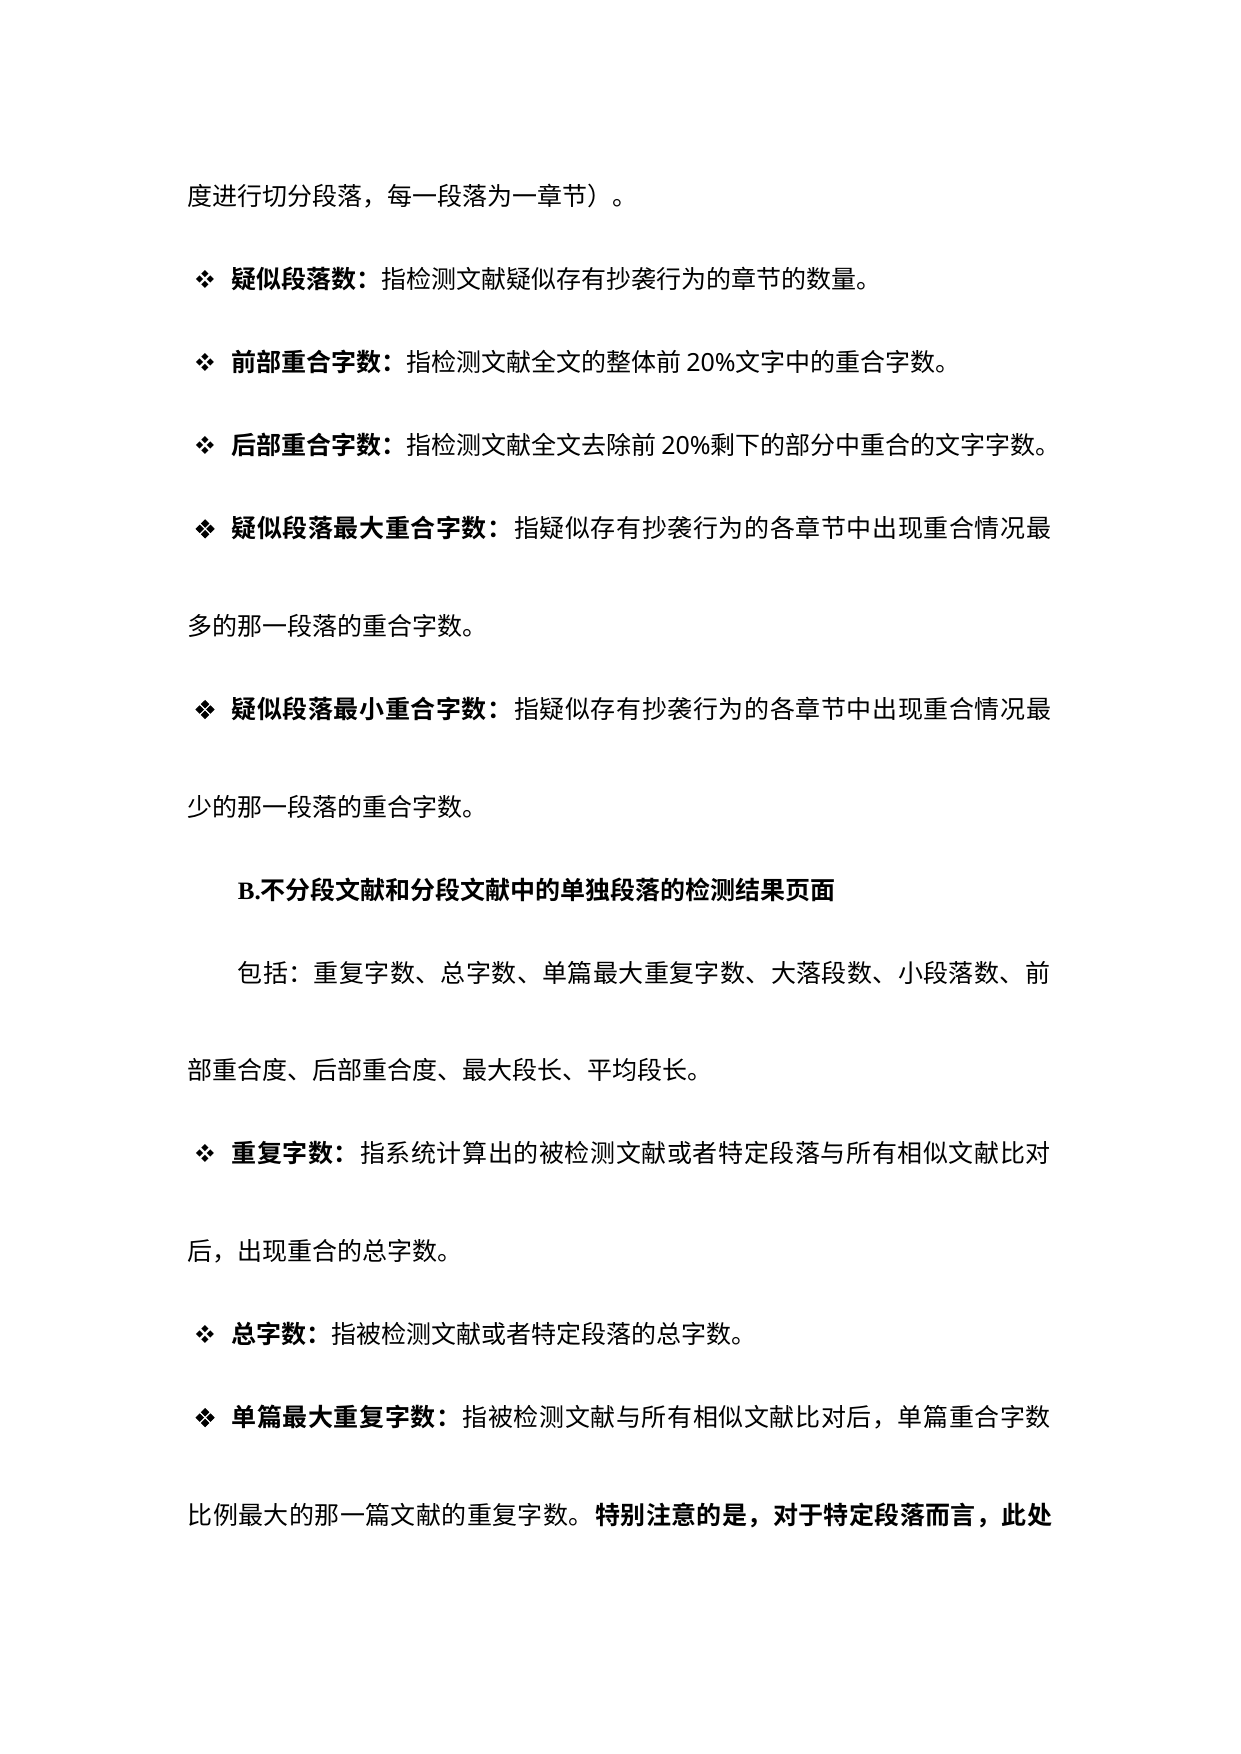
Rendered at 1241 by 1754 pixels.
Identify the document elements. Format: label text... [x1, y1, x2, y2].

list 疑似段落数：指检测文献疑似存有抄袭行为的章节的数量。 [187, 245, 1053, 310]
list 疑似段落最大重合字数：指疑似存有抄袭行为的各章节中出现重合情况最多的那一段落的重合字数。 [187, 494, 1053, 657]
list 总字数：指被检测文献或者特定段落的总字数。 [187, 1300, 1053, 1365]
list 前部重合字数：指检测文献全文的整体前20%文字中的重合字数。 [187, 328, 1053, 393]
list 疑似段落最小重合字数：指疑似存有抄袭行为的各章节中出现重合情况最少的那一段落的重合字数。 [187, 675, 1053, 838]
text 包括：重复字数、总字数、单篇最大重复字数、大落段数、小段落数、前部重合度、后部重合度、最大段长、平均段长。 [187, 939, 1053, 1101]
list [187, 1383, 1053, 1546]
text B.不分段文献和分段文献中的单独段落的检测结果页面 [187, 856, 1053, 921]
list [187, 162, 1053, 227]
list 重复字数：指系统计算出的被检测文献或者特定段落与所有相似文献比对后，出现重合的总字数。 [187, 1119, 1053, 1282]
list 后部重合字数：指检测文献全文去除前20%剩下的部分中重合的文字字数。 [187, 411, 1053, 476]
